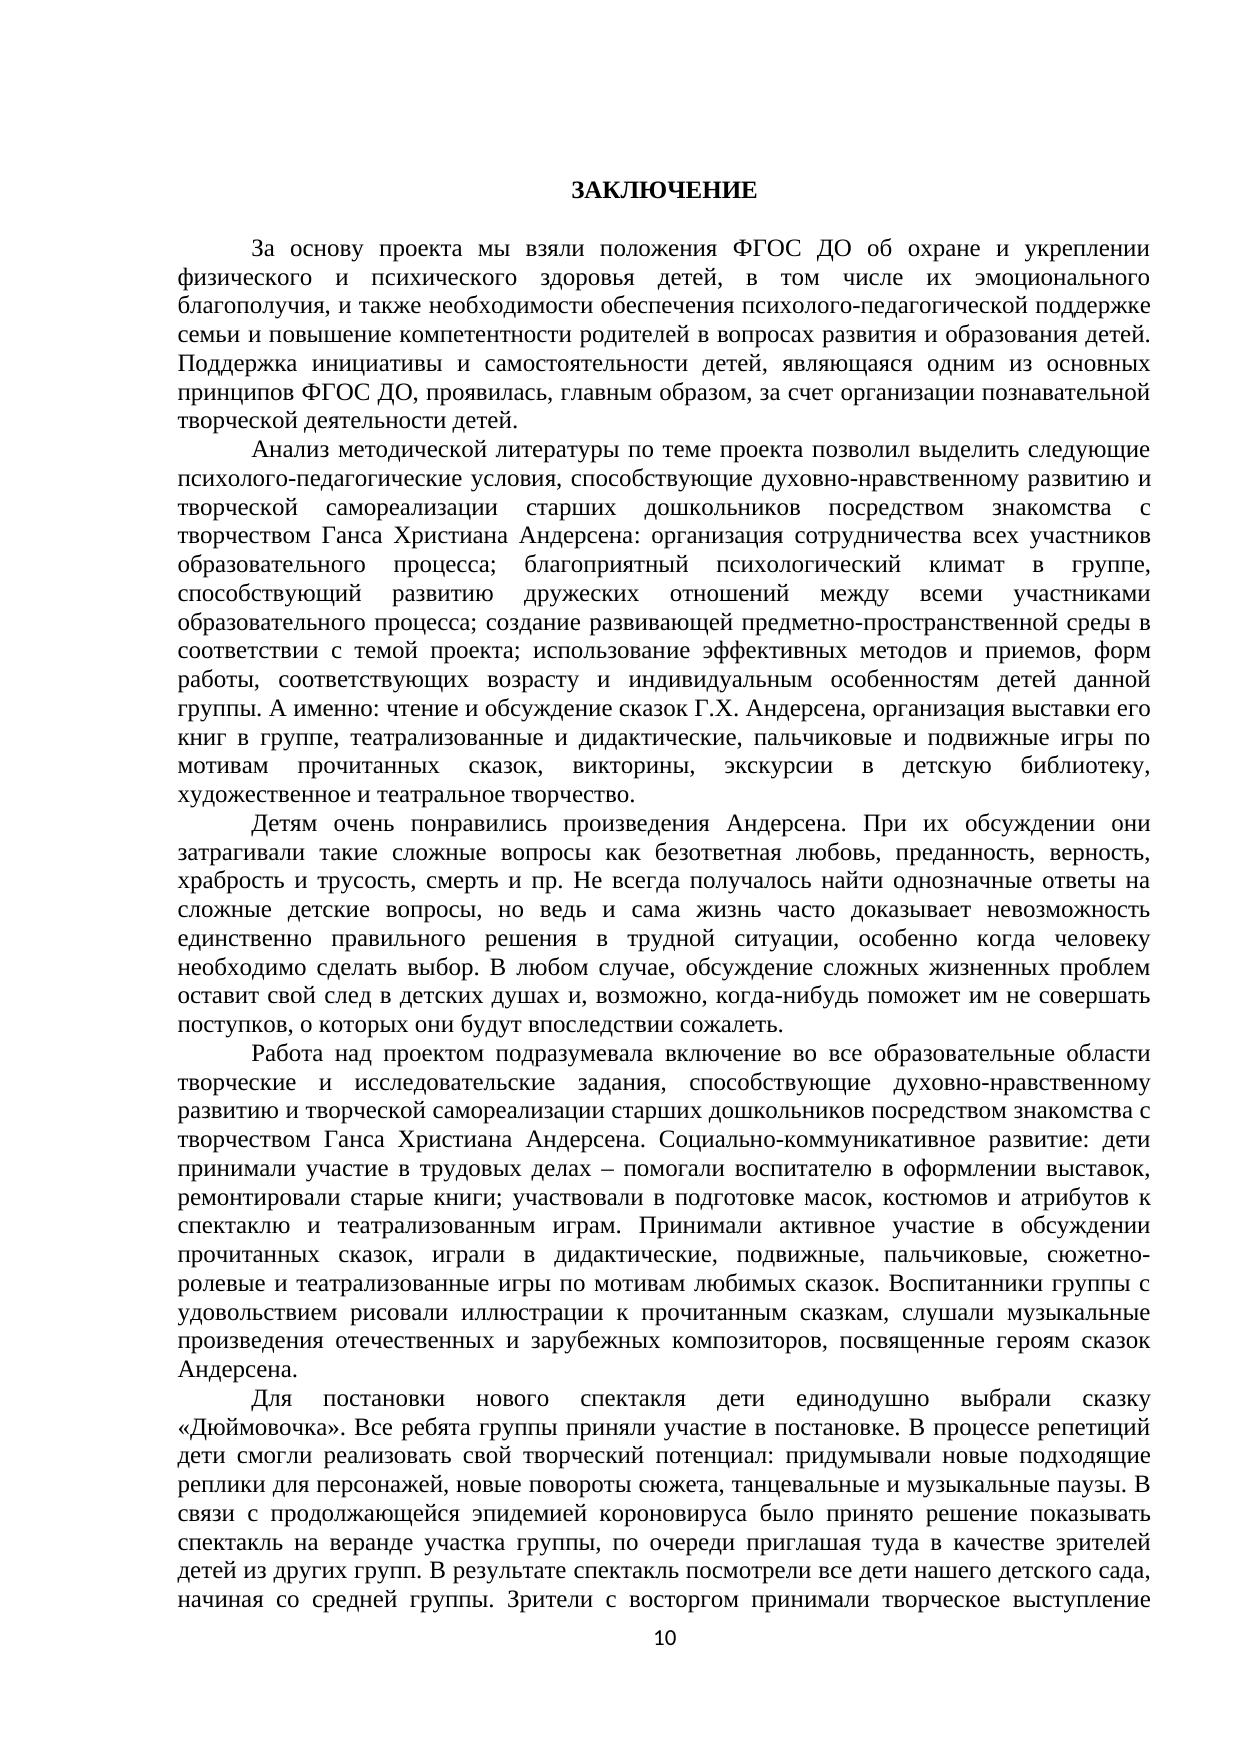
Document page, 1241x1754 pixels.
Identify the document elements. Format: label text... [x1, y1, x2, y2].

text ЗАКЛЮЧЕНИЕ [177, 176, 1152, 204]
text Работа над проектом подразумевала включение во все образовательные области творческие и исследовательские задания, способствующие духовно-нравственному развитию и творческой самореализации старших дошкольников посредством знакомства с творчеством Ганса Христиана Андерсена. Социально-коммуникативное развитие: дети принимали участие в трудовых делах – помогали воспитателю в оформлении выставок, ремонтировали старые книги; участвовали в подготовке масок, костюмов и атрибутов к спектаклю и театрализованным играм. Принимали активное участие в обсуждении прочитанных сказок, играли в дидактические, подвижные, пальчиковые, сюжетно-ролевые и театрализованные игры по мотивам любимых сказок. Воспитанники группы с удовольствием рисовали иллюстрации к прочитанным сказкам, слушали музыкальные произведения отечественных и зарубежных композиторов, посвященные героям сказок Андерсена. [177, 1038, 1152, 1383]
text За основу проекта мы взяли положения ФГОС ДО об охране и укреплении физического и психического здоровья детей, в том числе их эмоционального благополучия, и также необходимости обеспечения психолого-педагогической поддержке семьи и повышение компетентности родителей в вопросах развития и образования детей. Поддержка инициативы и самостоятельности детей, являющаяся одним из основных принципов ФГОС ДО, проявилась, главным образом, за счет организации познавательной творческой деятельности детей. [177, 233, 1152, 434]
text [177, 1383, 1152, 1613]
text Анализ методической литературы по теме проекта позволил выделить следующие психолого-педагогические условия, способствующие духовно-нравственному развитию и творческой самореализации старших дошкольников посредством знакомства с творчеством Ганса Христиана Андерсена: организация сотрудничества всех участников образовательного процесса; благоприятный психологический климат в группе, способствующий развитию дружеских отношений между всеми участниками образовательного процесса; создание развивающей предметно-пространственной среды в соответствии с темой проекта; использование эффективных методов и приемов, форм работы, соответствующих возрасту и индивидуальным особенностям детей данной группы. А именно: чтение и обсуждение сказок Г.Х. Андерсена, организация выставки его книг в группе, театрализованные и дидактические, пальчиковые и подвижные игры по мотивам прочитанных сказок, викторины, экскурсии в детскую библиотеку, художественное и театральное творчество. [177, 434, 1152, 808]
text Детям очень понравились произведения Андерсена. При их обсуждении они затрагивали такие сложные вопросы как безответная любовь, преданность, верность, храбрость и трусость, смерть и пр. Не всегда получалось найти однозначные ответы на сложные детские вопросы, но ведь и сама жизнь часто доказывает невозможность единственно правильного решения в трудной ситуации, особенно когда человеку необходимо сделать выбор. В любом случае, обсуждение сложных жизненных проблем оставит свой след в детских душах и, возможно, когда-нибудь поможет им не совершать поступков, о которых они будут впоследствии сожалеть. [177, 808, 1152, 1038]
